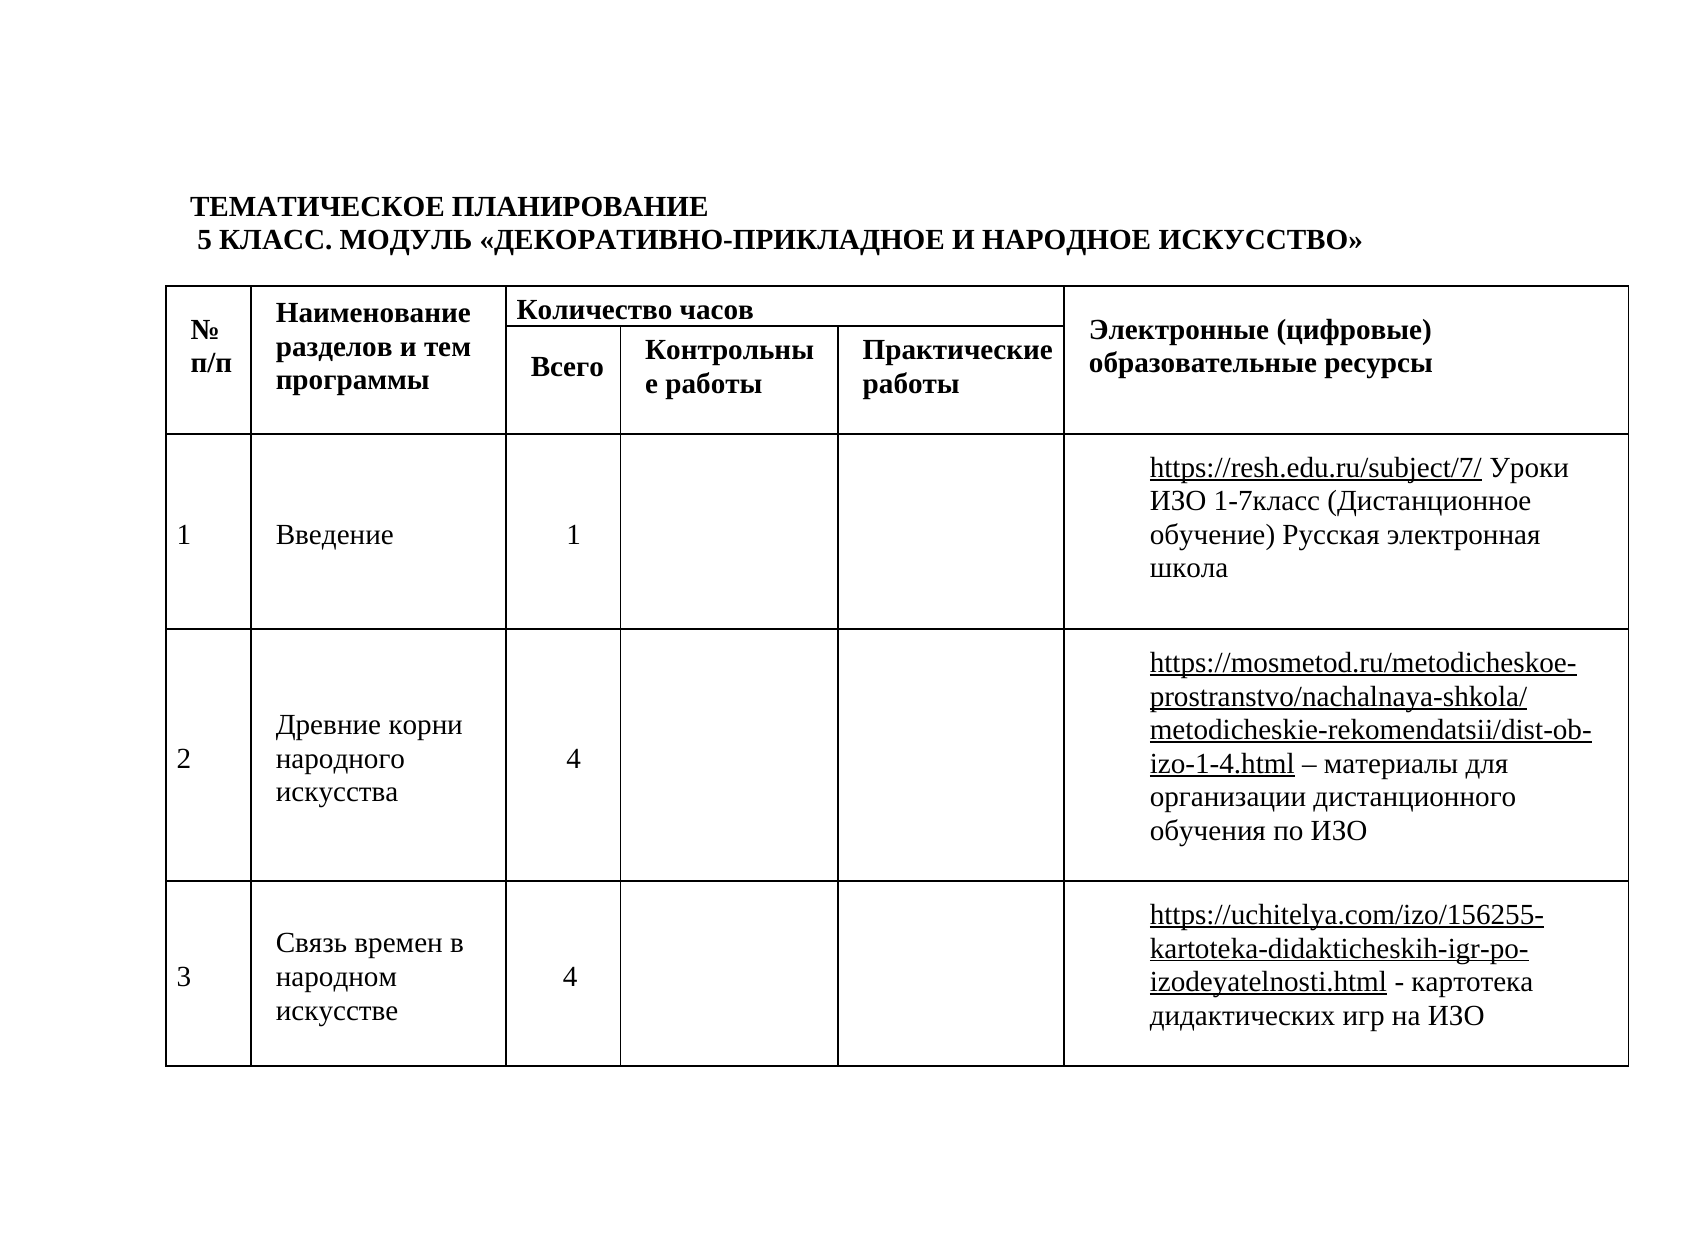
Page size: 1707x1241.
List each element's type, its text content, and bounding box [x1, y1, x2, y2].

table_cell 4 [507, 630, 620, 880]
table_cell [621, 882, 837, 1065]
table_cell [839, 630, 1063, 880]
table_cell Введение [252, 435, 505, 628]
text ТЕМАТИЧЕСКОЕ ПЛАНИРОВАНИЕ [190, 189, 1618, 222]
text 5 КЛАСС. МОДУЛЬ «ДЕКОРАТИВНО-ПРИКЛАДНОЕ И НАРОДНОЕ ИСКУССТВО» [190, 222, 1618, 256]
table_header Электронные (цифровые) образовательные ресурсы [1065, 287, 1628, 433]
table_cell https://uchitelya.com/izo/156255-kartoteka-didakticheskih-igr-po-izodeyatelnosti.html - картотека дидактических игр на ИЗО [1065, 882, 1628, 1065]
table_cell 2 [167, 630, 250, 880]
table_cell Контрольные работы [621, 327, 837, 433]
table_cell 1 [167, 435, 250, 628]
table_cell 4 [507, 882, 620, 1065]
table_header Количество часов [507, 287, 1063, 325]
table_header Наименование разделов и тем программы [252, 287, 505, 433]
table_cell Практические работы [839, 327, 1063, 433]
table_cell [839, 882, 1063, 1065]
table_cell [621, 630, 837, 880]
table_cell https://resh.edu.ru/subject/7/ Уроки ИЗО 1-7класс (Дистанционное обучение) Русская электронная школа [1065, 435, 1628, 628]
table_cell [621, 435, 837, 628]
table_cell Древние корни народного искусства [252, 630, 505, 880]
table_cell 3 [167, 882, 250, 1065]
table_cell Всего [507, 327, 620, 433]
table_cell 1 [507, 435, 620, 628]
table_cell https://mosmetod.ru/metodicheskoe-prostranstvo/nachalnaya-shkola/metodicheskie-rekomendatsii/dist-ob-izo-1-4.html – материалы для организации дистанционного обучения по ИЗО [1065, 630, 1628, 880]
table_cell Связь времен в народном искусстве [252, 882, 505, 1065]
table_header № п/п [167, 287, 250, 433]
table_cell [839, 435, 1063, 628]
